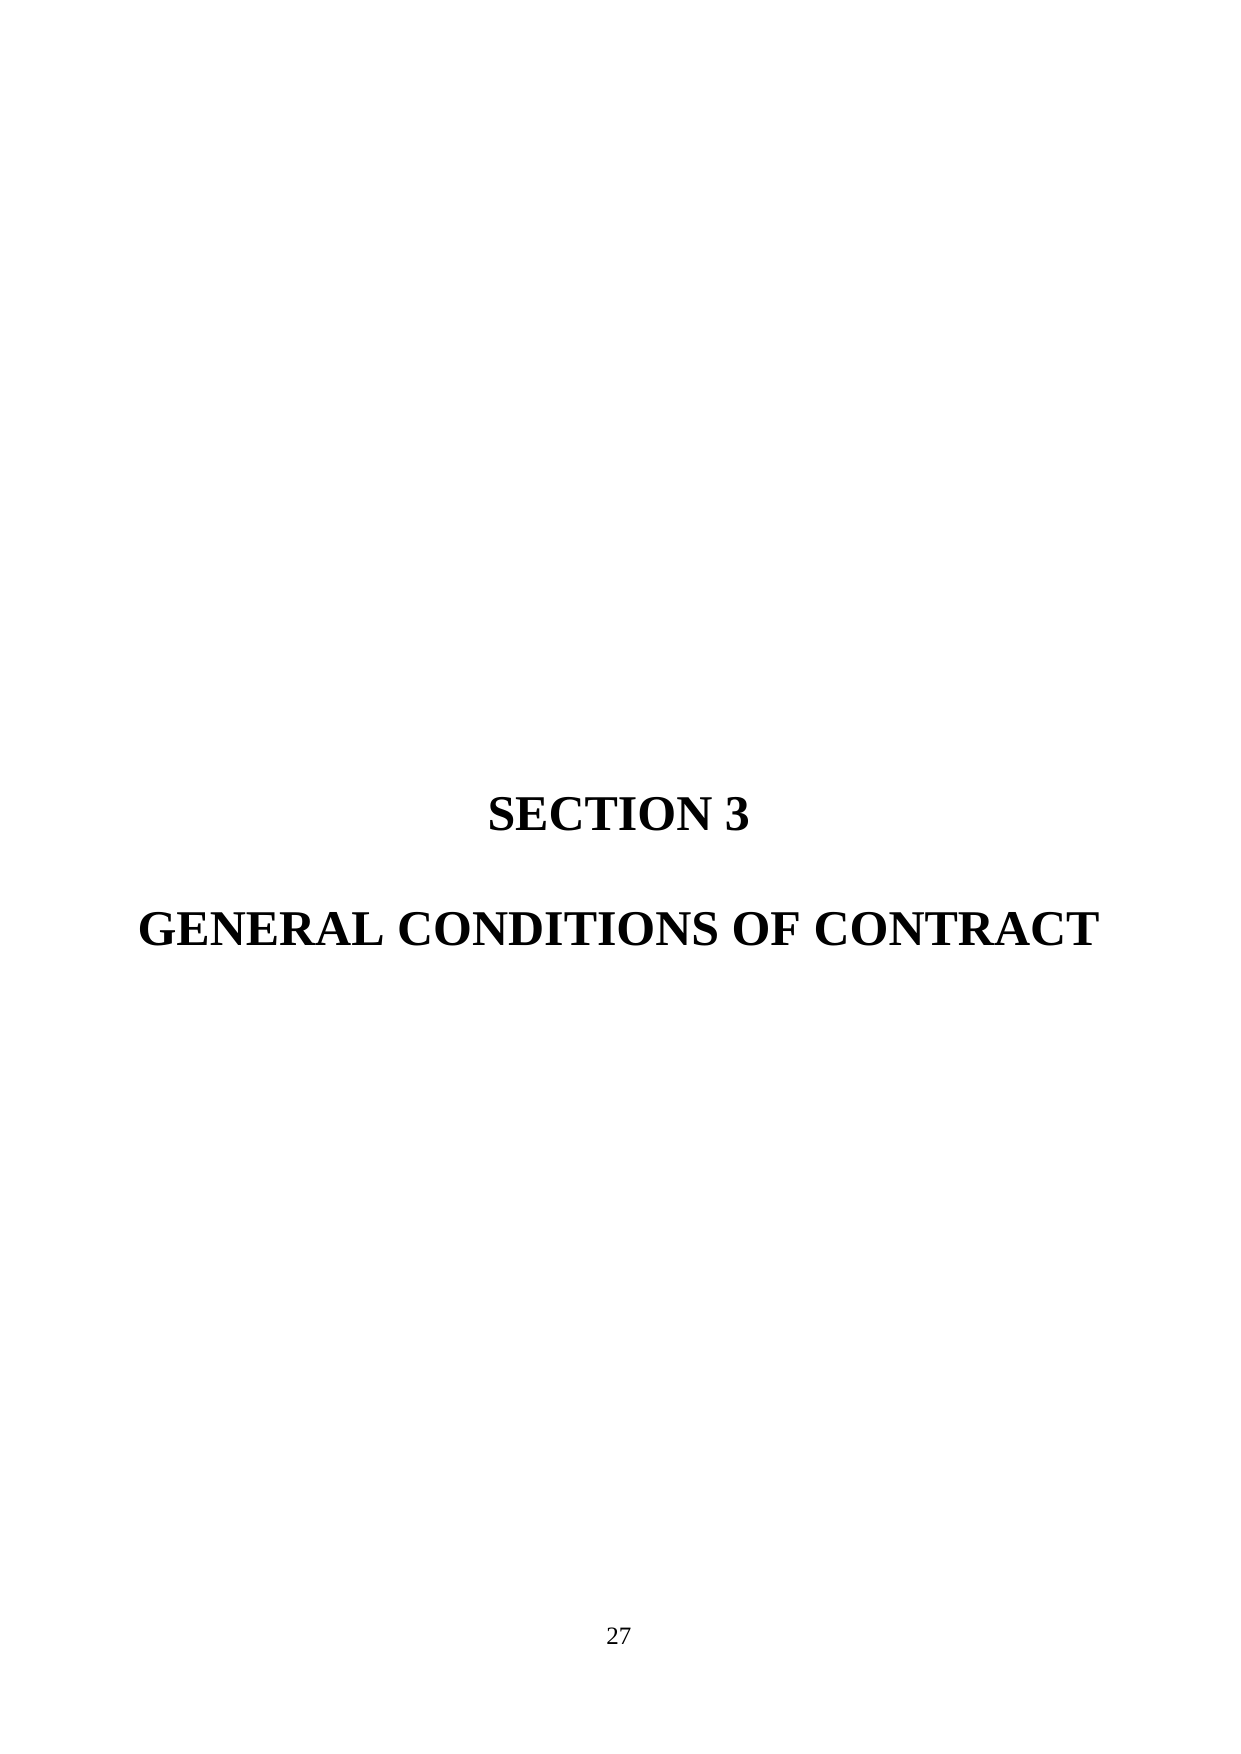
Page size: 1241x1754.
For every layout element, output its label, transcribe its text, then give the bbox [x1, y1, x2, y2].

title GENERAL CONDITIONS OF CONTRACT [132, 898, 1105, 956]
title SECTION 3 [132, 783, 1105, 841]
